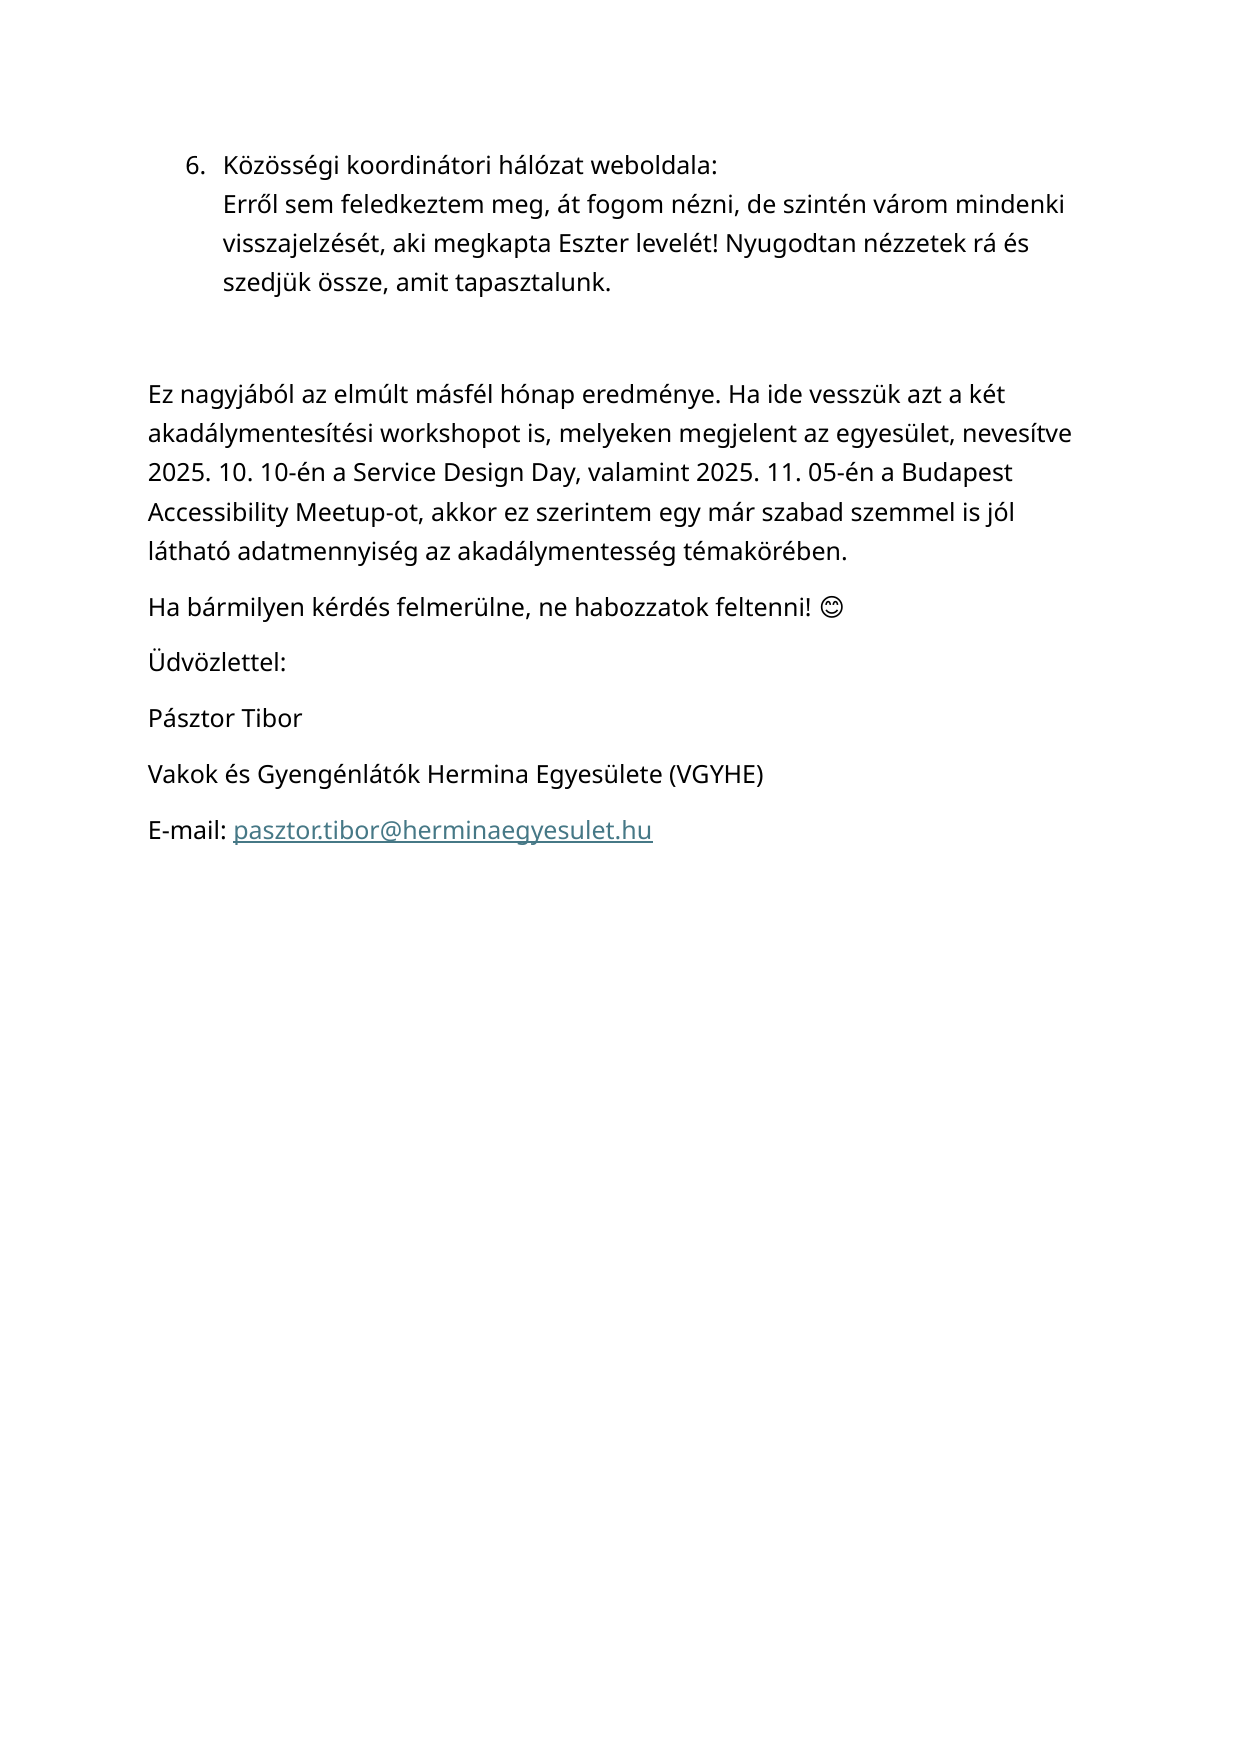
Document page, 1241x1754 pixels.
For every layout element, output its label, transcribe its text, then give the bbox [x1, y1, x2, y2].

text E-mail: pasztor.tibor@herminaegyesulet.hu [148, 813, 1093, 847]
text Ha bármilyen kérdés felmerülne, ne habozzatok feltenni! 😊 [148, 589, 1093, 623]
text Üdvözlettel: [148, 645, 1093, 679]
list Közösségi koordinátori hálózat weboldala: Erről sem feledkeztem meg, át fogom nézni, de szintén várom mindenki visszajelzését, aki megkapta Eszter levelét! Nyugodtan nézzetek rá és szedjük össze, amit tapasztalunk. [185, 148, 1093, 299]
text Vakok és Gyengénlátók Hermina Egyesülete (VGYHE) [148, 757, 1093, 791]
text Ez nagyjából az elmúlt másfél hónap eredménye. Ha ide vesszük azt a két akadálymentesítési workshopot is, melyeken megjelent az egyesület, nevesítve 2025. 10. 10-én a Service Design Day, valamint 2025. 11. 05-én a Budapest Accessibility Meetup-ot, akkor ez szerintem egy már szabad szemmel is jól látható adatmennyiség az akadálymentesség témakörében. [148, 377, 1093, 567]
text Pásztor Tibor [148, 701, 1093, 735]
